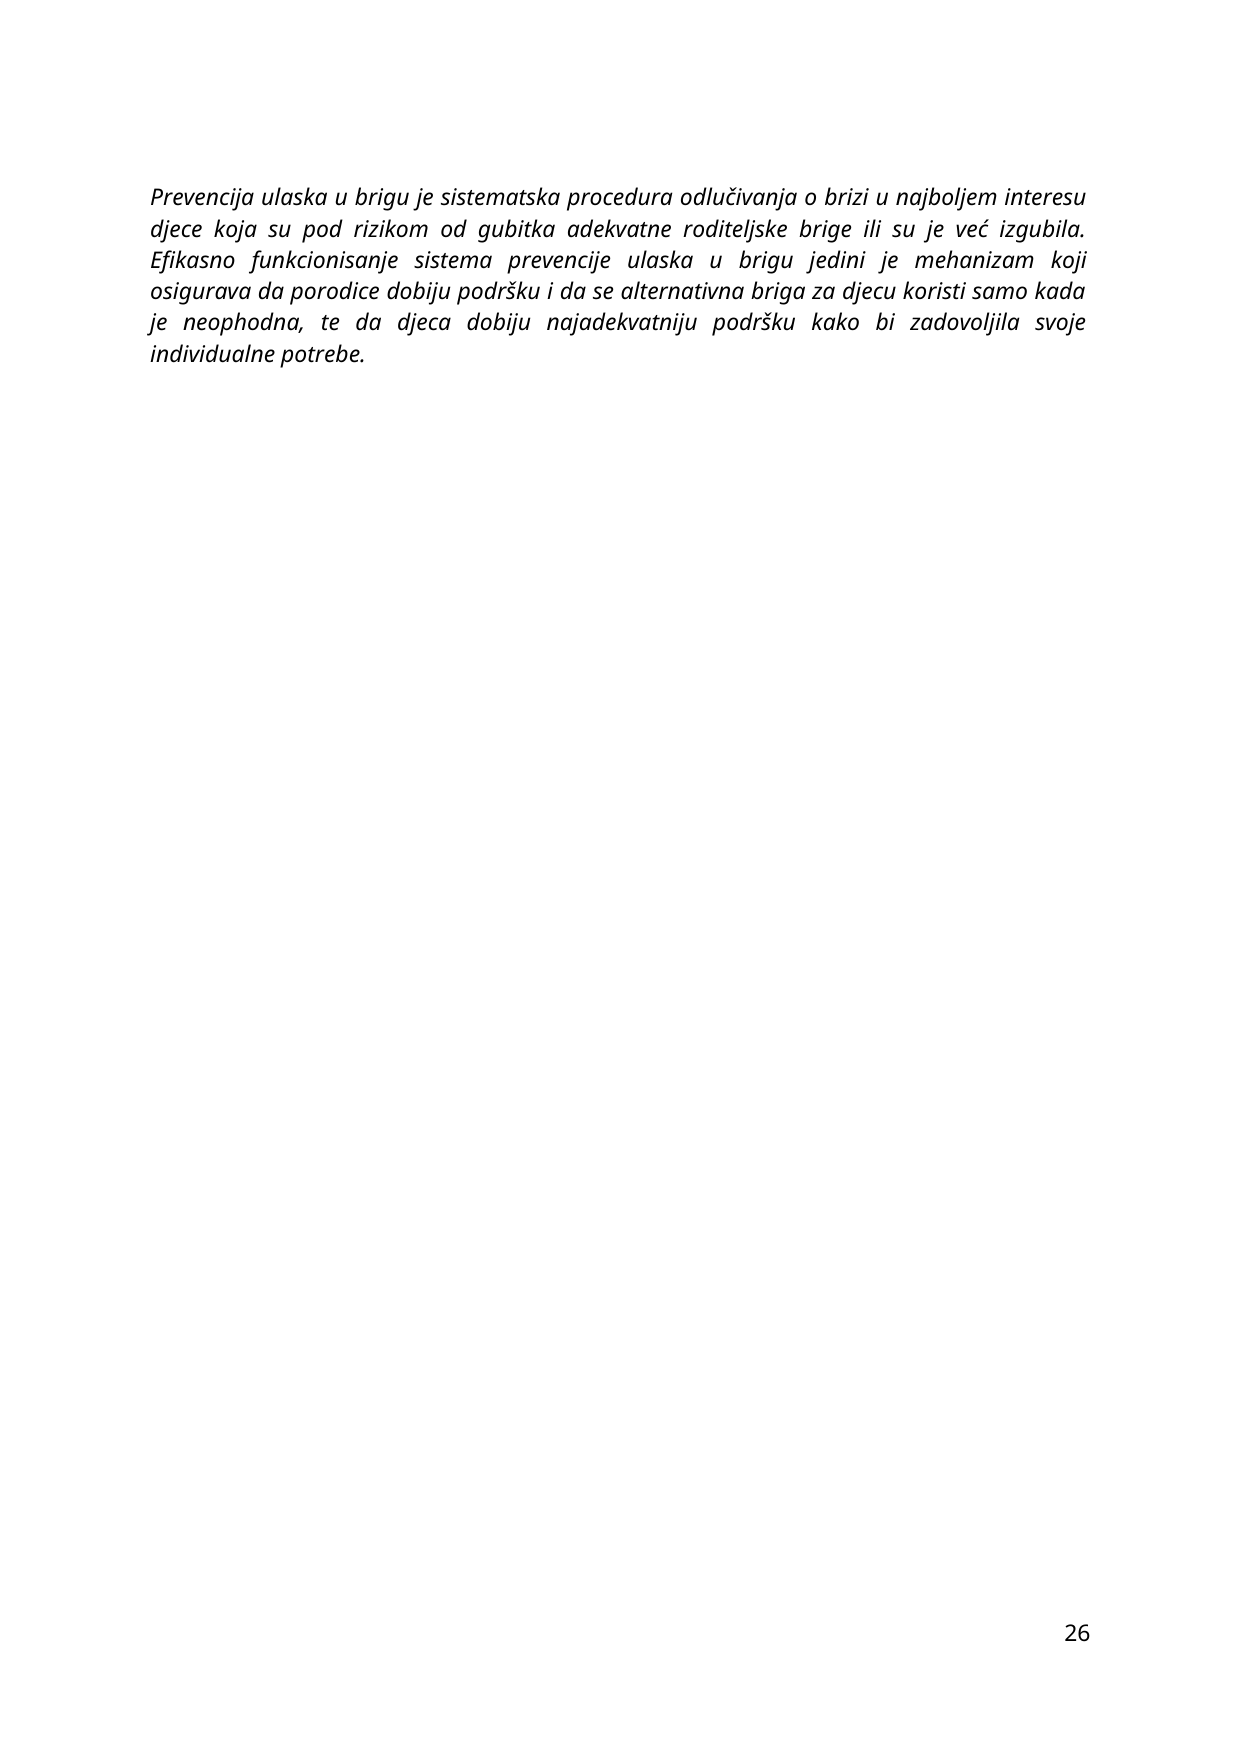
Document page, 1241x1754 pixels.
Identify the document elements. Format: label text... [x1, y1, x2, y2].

text Prevencija ulaska u brigu je sistematska procedura odlučivanja o brizi u najboljem interesu djece koja su pod rizikom od gubitka adekvatne roditeljske brige ili su je već izgubila. Efikasno funkcionisanje sistema prevencije ulaska u brigu jedini je mehanizam koji osigurava da porodice dobiju podršku i da se alternativna briga za djecu koristi samo kada je neophodna, te da djeca dobiju najadekvatniju podršku kako bi zadovoljila svoje individualne potrebe. [150, 181, 1090, 369]
